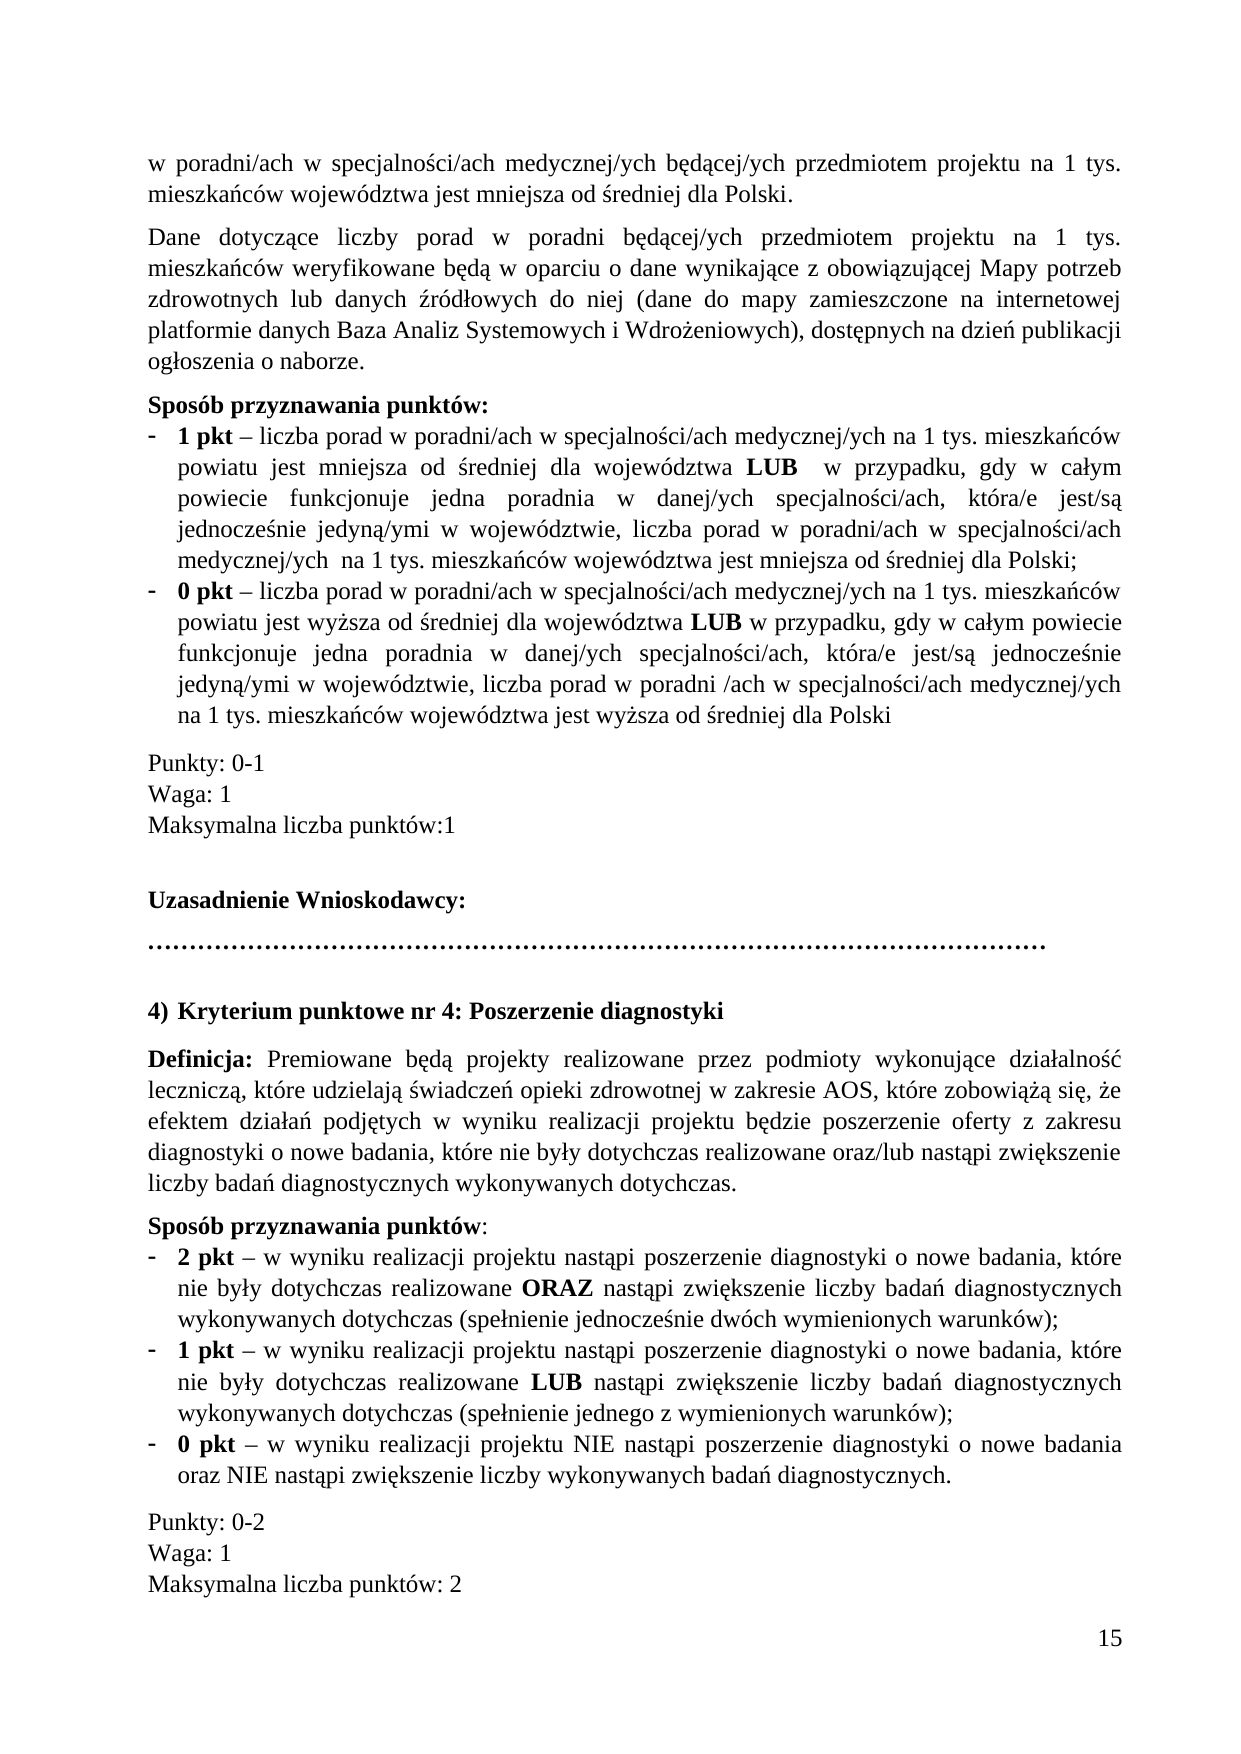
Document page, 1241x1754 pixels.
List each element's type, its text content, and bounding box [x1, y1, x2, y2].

text Punkty: 0-1 [148, 748, 1122, 777]
list 2 pkt – w wyniku realizacji projektu nastąpi poszerzenie diagnostyki o nowe badania, które nie były dotychczas realizowane ORAZ nastąpi zwiększenie liczby badań diagnostycznych wykonywanych dotychczas (spełnienie jednocześnie dwóch wymienionych warunków); [148, 1242, 1122, 1333]
text Punkty: 0-2 [148, 1507, 1122, 1536]
text Maksymalna liczba punktów: 2 [148, 1569, 1122, 1598]
text Sposób przyznawania punktów: [148, 1211, 1122, 1240]
text Uzasadnienie Wnioskodawcy: [148, 885, 1122, 913]
text Waga: 1 [148, 1538, 1122, 1567]
text Dane dotyczące liczby porad w poradni będącej/ych przedmiotem projektu na 1 tys. mieszkańców weryfikowane będą w oparciu o dane wynikające z obowiązującej Mapy potrzeb zdrowotnych lub danych źródłowych do niej (dane do mapy zamieszczone na internetowej platformie danych Baza Analiz Systemowych i Wdrożeniowych), dostępnych na dzień publikacji ogłoszenia o naborze. [148, 222, 1122, 375]
text Maksymalna liczba punktów:1 [148, 810, 1122, 839]
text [148, 148, 1122, 207]
list 1 pkt – liczba porad w poradni/ach w specjalności/ach medycznej/ych na 1 tys. mieszkańców powiatu jest mniejsza od średniej dla województwa LUB w przypadku, gdy w całym powiecie funkcjonuje jedna poradnia w danej/ych specjalności/ach, która/e jest/są jednocześnie jedyną/ymi w województwie, liczba porad w poradni/ach w specjalności/ach medycznej/ych na 1 tys. mieszkańców województwa jest mniejsza od średniej dla Polski; [148, 421, 1122, 574]
text Waga: 1 [148, 779, 1122, 808]
list 0 pkt – liczba porad w poradni/ach w specjalności/ach medycznej/ych na 1 tys. mieszkańców powiatu jest wyższa od średniej dla województwa LUB w przypadku, gdy w całym powiecie funkcjonuje jedna poradnia w danej/ych specjalności/ach, która/e jest/są jednocześnie jedyną/ymi w województwie, liczba porad w poradni /ach w specjalności/ach medycznej/ych na 1 tys. mieszkańców województwa jest wyższa od średniej dla Polski [148, 576, 1122, 729]
list 1 pkt – w wyniku realizacji projektu nastąpi poszerzenie diagnostyki o nowe badania, które nie były dotychczas realizowane LUB nastąpi zwiększenie liczby badań diagnostycznych wykonywanych dotychczas (spełnienie jednego z wymienionych warunków); [148, 1336, 1122, 1426]
text Sposób przyznawania punktów: [148, 390, 1171, 419]
text ……………………………………………………………………………………………… [148, 926, 1122, 955]
list 0 pkt – w wyniku realizacji projektu NIE nastąpi poszerzenie diagnostyki o nowe badania oraz NIE nastąpi zwiększenie liczby wykonywanych badań diagnostycznych. [148, 1429, 1122, 1488]
text Definicja: Premiowane będą projekty realizowane przez podmioty wykonujące działalność leczniczą, które udzielają świadczeń opieki zdrowotnej w zakresie AOS, które zobowiążą się, że efektem działań podjętych w wyniku realizacji projektu będzie poszerzenie oferty z zakresu diagnostyki o nowe badania, które nie były dotychczas realizowane oraz/lub nastąpi zwiększenie liczby badań diagnostycznych wykonywanych dotychczas. [148, 1044, 1122, 1197]
list Kryterium punktowe nr 4: Poszerzenie diagnostyki [148, 996, 1122, 1025]
